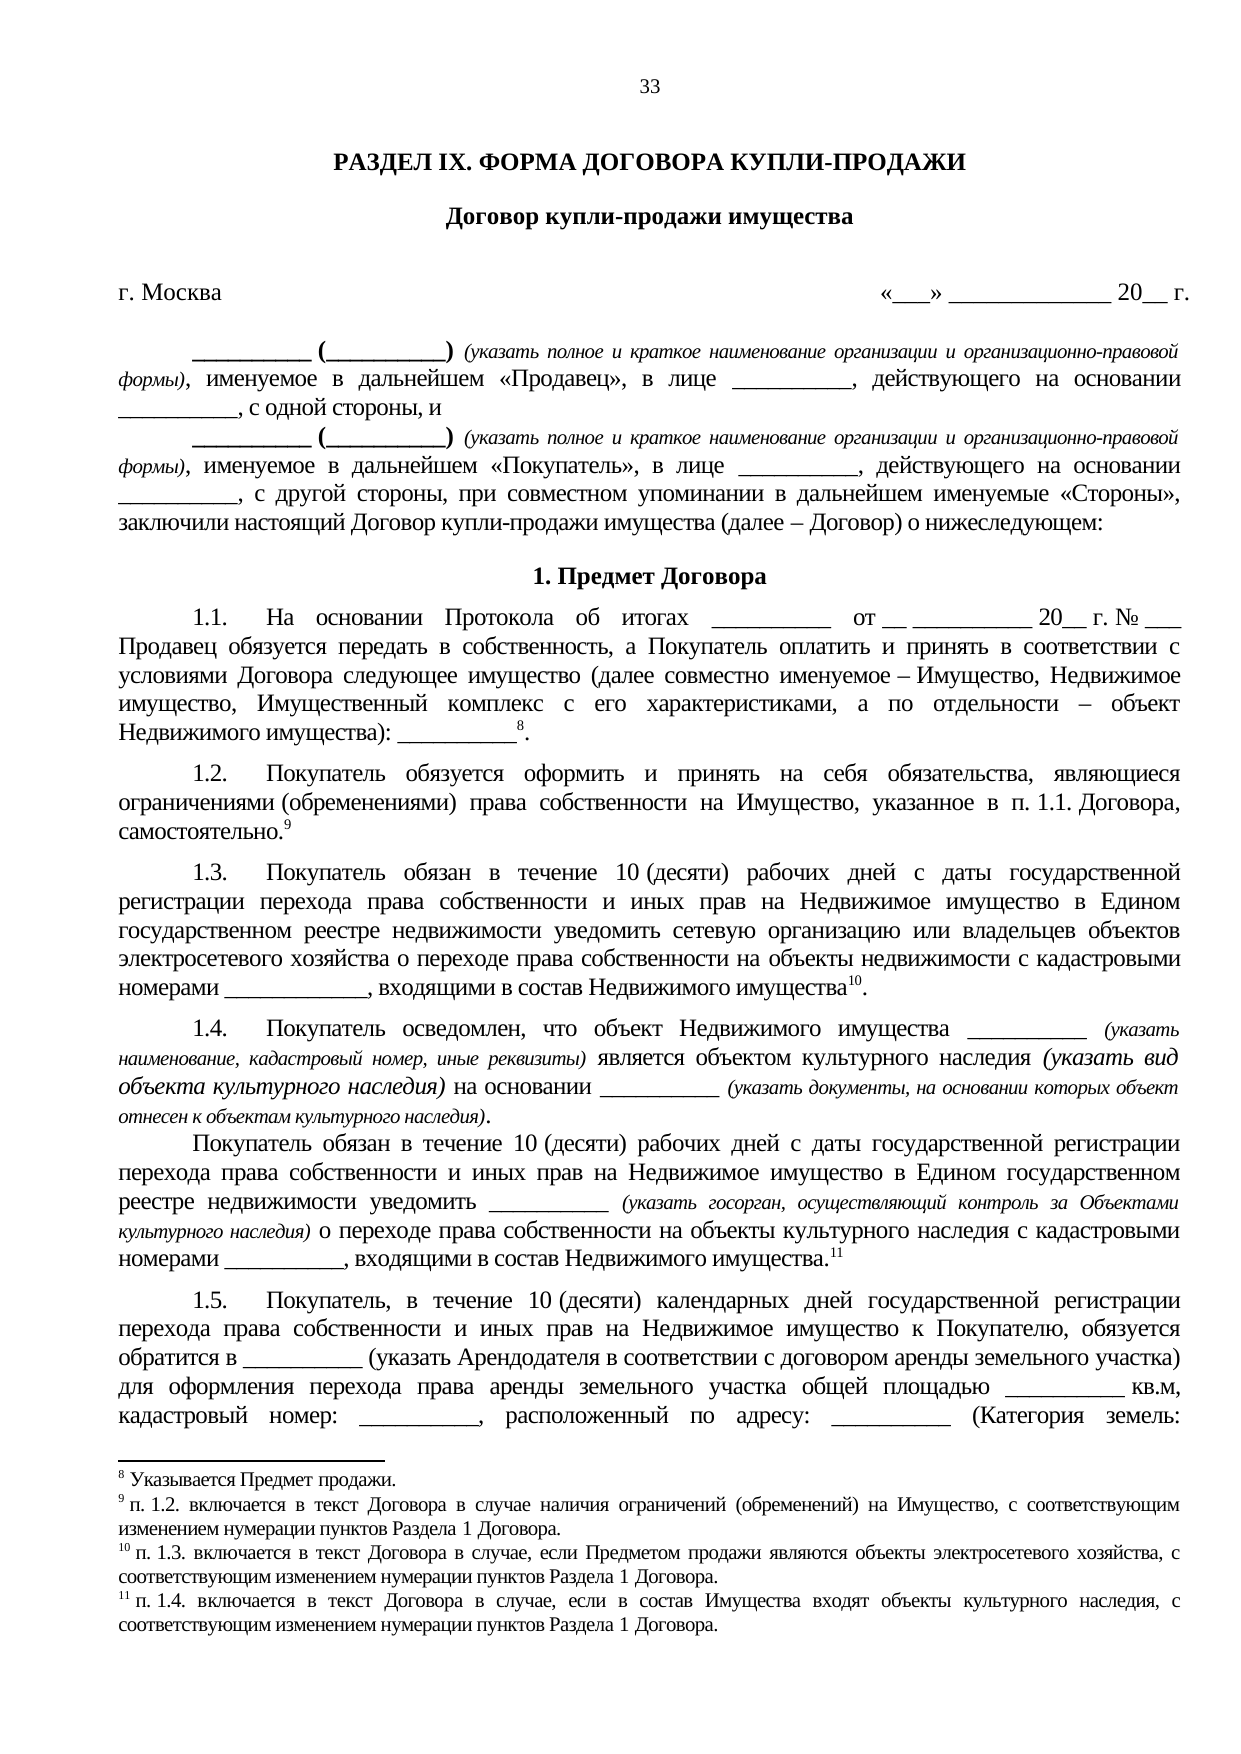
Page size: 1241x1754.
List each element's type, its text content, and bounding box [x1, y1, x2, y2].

list Покупатель обязуется оформить и принять на себя обязательства, являющиеся ограничениями (обременениями) права собственности на Имущество, указанное в п. 1.1. Договора, самостоятельно. [118, 758, 1181, 845]
list На основании Протокола об итогах __________ от __ __________ 20__ г. № ___ Продавец обязуется передать в собственность, а Покупатель оплатить и принять в соответствии с условиями Договора следующее имущество (далее совместно именуемое – Имущество, Недвижимое имущество, Имущественный комплекс с его характеристиками, а по отдельности – объект Недвижимого имущества): __________. [118, 602, 1181, 746]
text Договор купли-продажи имущества [118, 201, 1181, 229]
text г. Москва [118, 277, 621, 306]
text __________ (__________) (указать полное и краткое наименование организации и организационно-правовой формы), именуемое в дальнейшем «Покупатель», в лице __________, действующего на основании __________, с другой стороны, при совместном упоминании в дальнейшем именуемые «Стороны», заключили настоящий Договор купли-продажи имущества (далее – Договор) о нижеследующем: [118, 421, 1181, 536]
text __________ (__________) (указать полное и краткое наименование организации и организационно-правовой формы), именуемое в дальнейшем «Продавец», в лице __________, действующего на основании __________, с одной стороны, и [118, 335, 1181, 421]
list ФОРМА ДОГОВОРА КУПЛИ-ПРОДАЖИ [118, 147, 1181, 176]
text «___» _____________ 20__ г. [686, 277, 1190, 306]
text Покупатель обязан в течение 10 (десяти) рабочих дней с даты государственной регистрации перехода права собственности и иных прав на Недвижимое имущество в Едином государственном реестре недвижимости уведомить __________ (указать госорган, осуществляющий контроль за Объектами культурного наследия) о переходе права собственности на объекты культурного наследия с кадастровыми номерами __________, входящими в состав Недвижимого имущества. [118, 1128, 1181, 1272]
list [118, 1285, 1181, 1428]
list Покупатель осведомлен, что объект Недвижимого имущества __________ (указать наименование, кадастровый номер, иные реквизиты) является объектом культурного наследия (указать вид объекта культурного наследия) на основании __________ (указать документы, на основании которых объект отнесен к объектам культурного наследия). [118, 1013, 1181, 1128]
list Покупатель обязан в течение 10 (десяти) рабочих дней с даты государственной регистрации перехода права собственности и иных прав на Недвижимое имущество в Едином государственном реестре недвижимости уведомить сетевую организацию или владельцев объектов электросетевого хозяйства о переходе права собственности на объекты недвижимости с кадастровыми номерами ____________, входящими в состав Недвижимого имущества. [118, 857, 1181, 1001]
list Предмет Договора [118, 561, 1181, 590]
